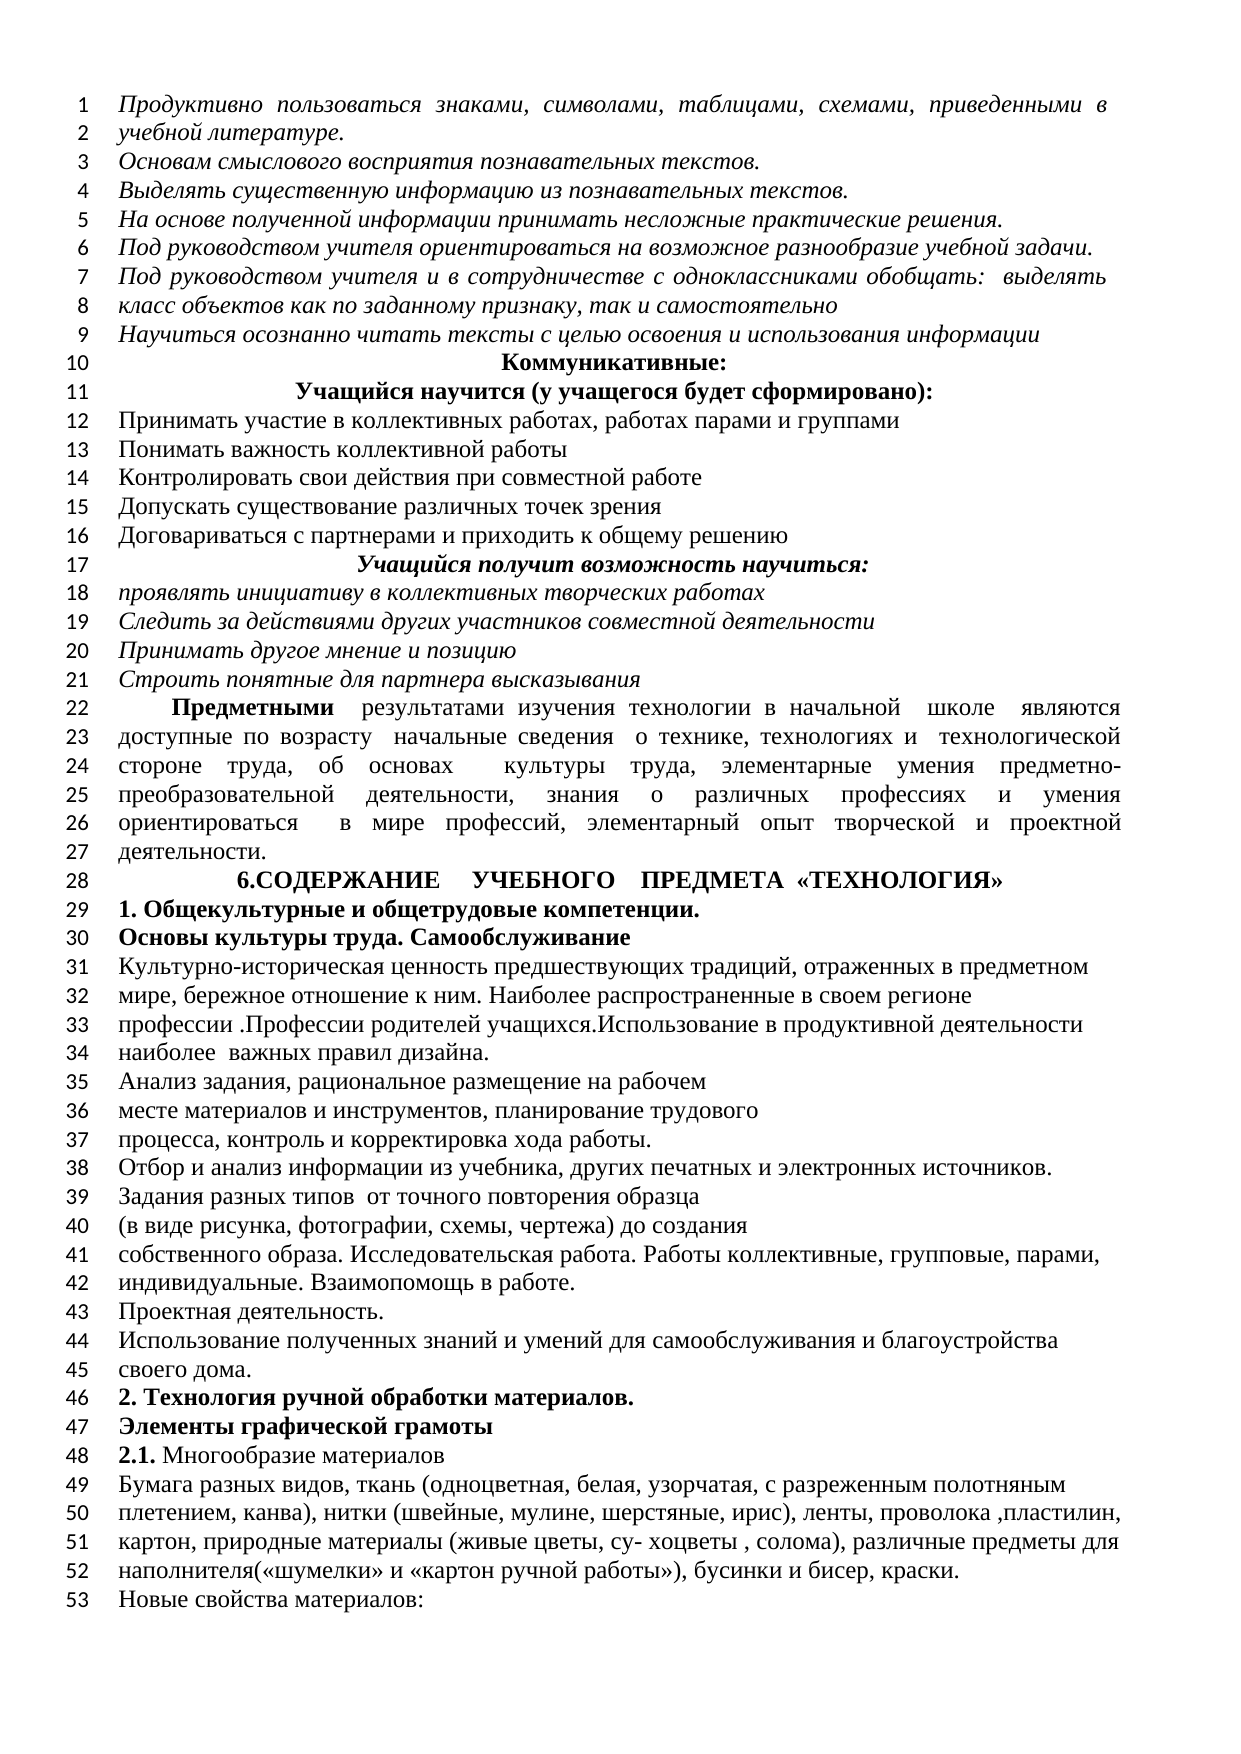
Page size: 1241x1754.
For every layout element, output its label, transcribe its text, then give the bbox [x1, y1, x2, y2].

text Задания разных типов от точного повторения образца [118, 1181, 1122, 1210]
text Учащийся получит возможность научиться: [118, 549, 1110, 577]
text Коммуникативные: [118, 347, 1110, 376]
text Проектная деятельность. [118, 1296, 1122, 1325]
text Использование полученных знаний и умений для самообслуживания и благоустройства своего дома. [118, 1325, 1122, 1382]
text Под руководством учителя и в сотрудничестве с одноклассниками обобщать: выделять класс объектов как по заданному признаку, так и самостоятельно [118, 261, 1110, 319]
text Продуктивно пользоваться знаками, символами, таблицами, схемами, приведенными в учебной литературе. [118, 89, 1110, 146]
text собственного образа. Исследовательская работа. Работы коллективные, групповые, парами, индивидуальные. Взаимопомощь в работе. [118, 1239, 1122, 1296]
text На основе полученной информации принимать несложные практические решения. [118, 204, 1110, 232]
text Отбор и анализ информации из учебника, других печатных и электронных источников. [118, 1152, 1122, 1181]
text Научиться осознанно читать тексты с целью освоения и использования информации [118, 319, 1110, 347]
text Принимать участие в коллективных работах, работах парами и группами [118, 405, 1110, 434]
text Анализ задания, рациональное размещение на рабочем [118, 1066, 1122, 1095]
text Под руководством учителя ориентироваться на возможное разнообразие учебной задачи. [118, 232, 1110, 261]
text Договариваться с партнерами и приходить к общему решению [118, 520, 1110, 549]
text 1. Общекультурные и общетрудовые компетенции. [118, 894, 1122, 922]
text (в виде рисунка, фотографии, схемы, чертежа) до создания [118, 1210, 1122, 1239]
text Понимать важность коллективной работы [118, 434, 1110, 462]
text Новые свойства материалов: [118, 1584, 1122, 1612]
text Контролировать свои действия при совместной работе [118, 462, 1110, 491]
text Элементы графической грамоты [118, 1411, 1122, 1440]
text 2.1. Многообразие материалов [118, 1440, 1122, 1469]
text Следить за действиями других участников совместной деятельности [118, 606, 1110, 635]
text Основам смыслового восприятия познавательных текстов. [118, 146, 1110, 175]
text 6.СОДЕРЖАНИЕ УЧЕБНОГО ПРЕДМЕТА «ТЕХНОЛОГИЯ» [118, 865, 1122, 894]
text Выделять существенную информацию из познавательных текстов. [118, 175, 1110, 204]
text Культурно-историческая ценность предшествующих традиций, отраженных в предметном мире, бережное отношение к ним. Наиболее распространенные в своем регионе профессии .Профессии родителей учащихся.Использование в продуктивной деятельности наиболее важных правил дизайна. [118, 951, 1122, 1066]
text месте материалов и инструментов, планирование трудового [118, 1095, 1122, 1124]
text Учащийся научится (у учащегося будет сформировано): [118, 376, 1110, 405]
text Строить понятные для партнера высказывания [118, 664, 1110, 692]
text Допускать существование различных точек зрения [118, 491, 1110, 520]
text Основы культуры труда. Самообслуживание [118, 922, 1122, 951]
text 2. Технология ручной обработки материалов. [118, 1382, 1122, 1411]
text Бумага разных видов, ткань (одноцветная, белая, узорчатая, с разреженным полотняным плетением, канва), нитки (швейные, мулине, шерстяные, ирис), ленты, проволока ,пластилин, картон, природные материалы (живые цветы, су- хоцветы , солома), различные предметы для наполнителя(«шумелки» и «картон ручной работы»), бусинки и бисер, краски. [118, 1469, 1122, 1584]
text процесса, контроль и корректировка хода работы. [118, 1124, 1122, 1152]
text Предметными результатами изучения технологии в начальной школе являются доступные по возрасту начальные сведения о технике, технологиях и технологической стороне труда, об основах культуры труда, элементарные умения предметно-преобразовательной деятельности, знания о различных профессиях и умения ориентироваться в мире профессий, элементарный опыт творческой и проектной деятельности. [118, 692, 1122, 865]
text Принимать другое мнение и позицию [118, 635, 1110, 664]
text проявлять инициативу в коллективных творческих работах [118, 577, 1110, 606]
